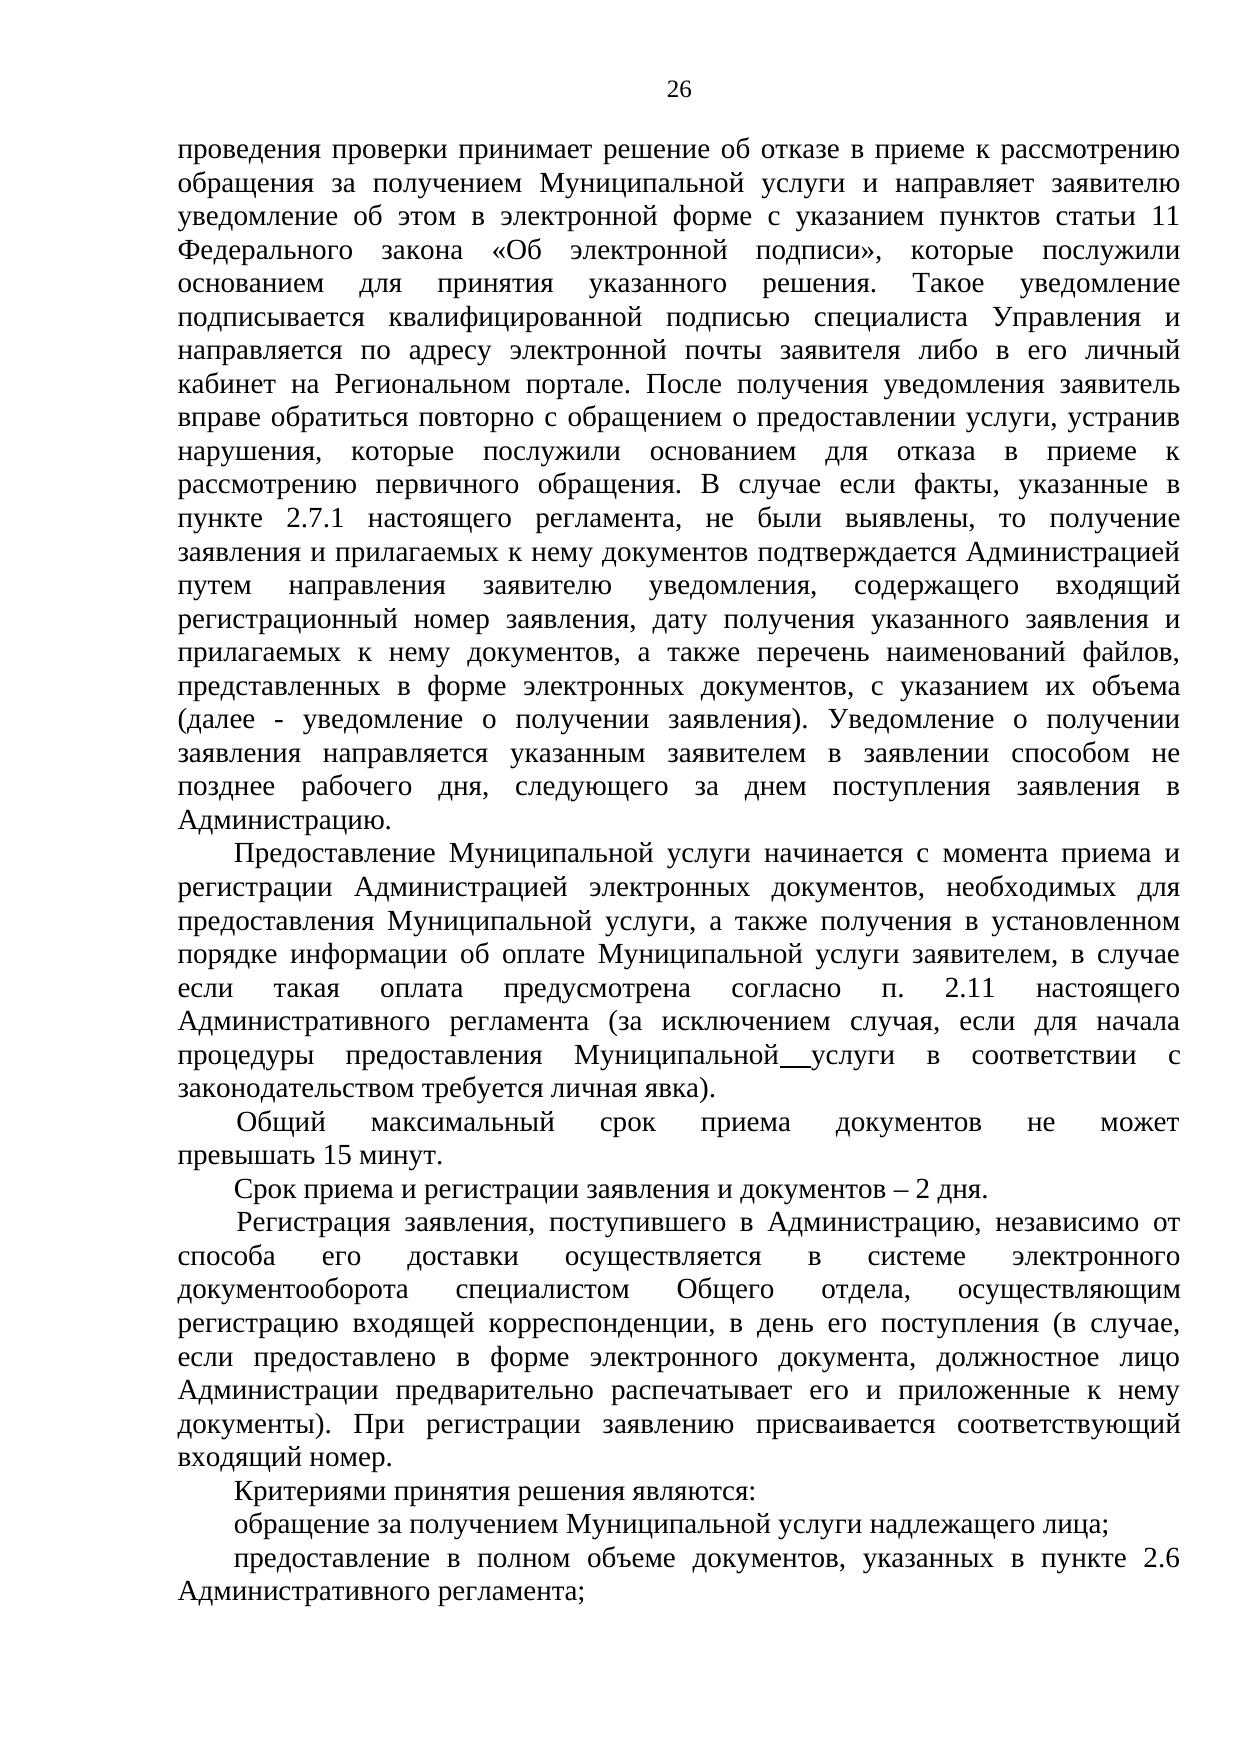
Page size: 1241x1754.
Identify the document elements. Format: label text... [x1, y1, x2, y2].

text Общий максимальный срок приема документов не может превышать 15 минут. [177, 1104, 1181, 1171]
text обращение за получением Муниципальной услуги надлежащего лица; [177, 1506, 1181, 1540]
text предоставление в полном объеме документов, указанных в пункте 2.6 Административного регламента; [177, 1540, 1181, 1607]
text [177, 131, 1181, 836]
text Срок приема и регистрации заявления и документов – 2 дня. [177, 1171, 1181, 1204]
text Регистрация заявления, поступившего в Администрацию, независимо от способа его доставки осуществляется в системе электронного документооборота специалистом Общего отдела, осуществляющим регистрацию входящей корреспонденции, в день его поступления (в случае, если предоставлено в форме электронного документа, должностное лицо Администрации предварительно распечатывает его и приложенные к нему документы). При регистрации заявлению присваивается соответствующий входящий номер. [177, 1204, 1181, 1473]
text Критериями принятия решения являются: [177, 1473, 1181, 1506]
text Предоставление Муниципальной услуги начинается с момента приема и регистрации Администрацией электронных документов, необходимых для предоставления Муниципальной услуги, а также получения в установленном порядке информации об оплате Муниципальной услуги заявителем, в случае если такая оплата предусмотрена согласно п. 2.11 настоящего Административного регламента (за исключением случая, если для начала процедуры предоставления Муниципальной услуги в соответствии с законодательством требуется личная явка). [177, 836, 1181, 1104]
